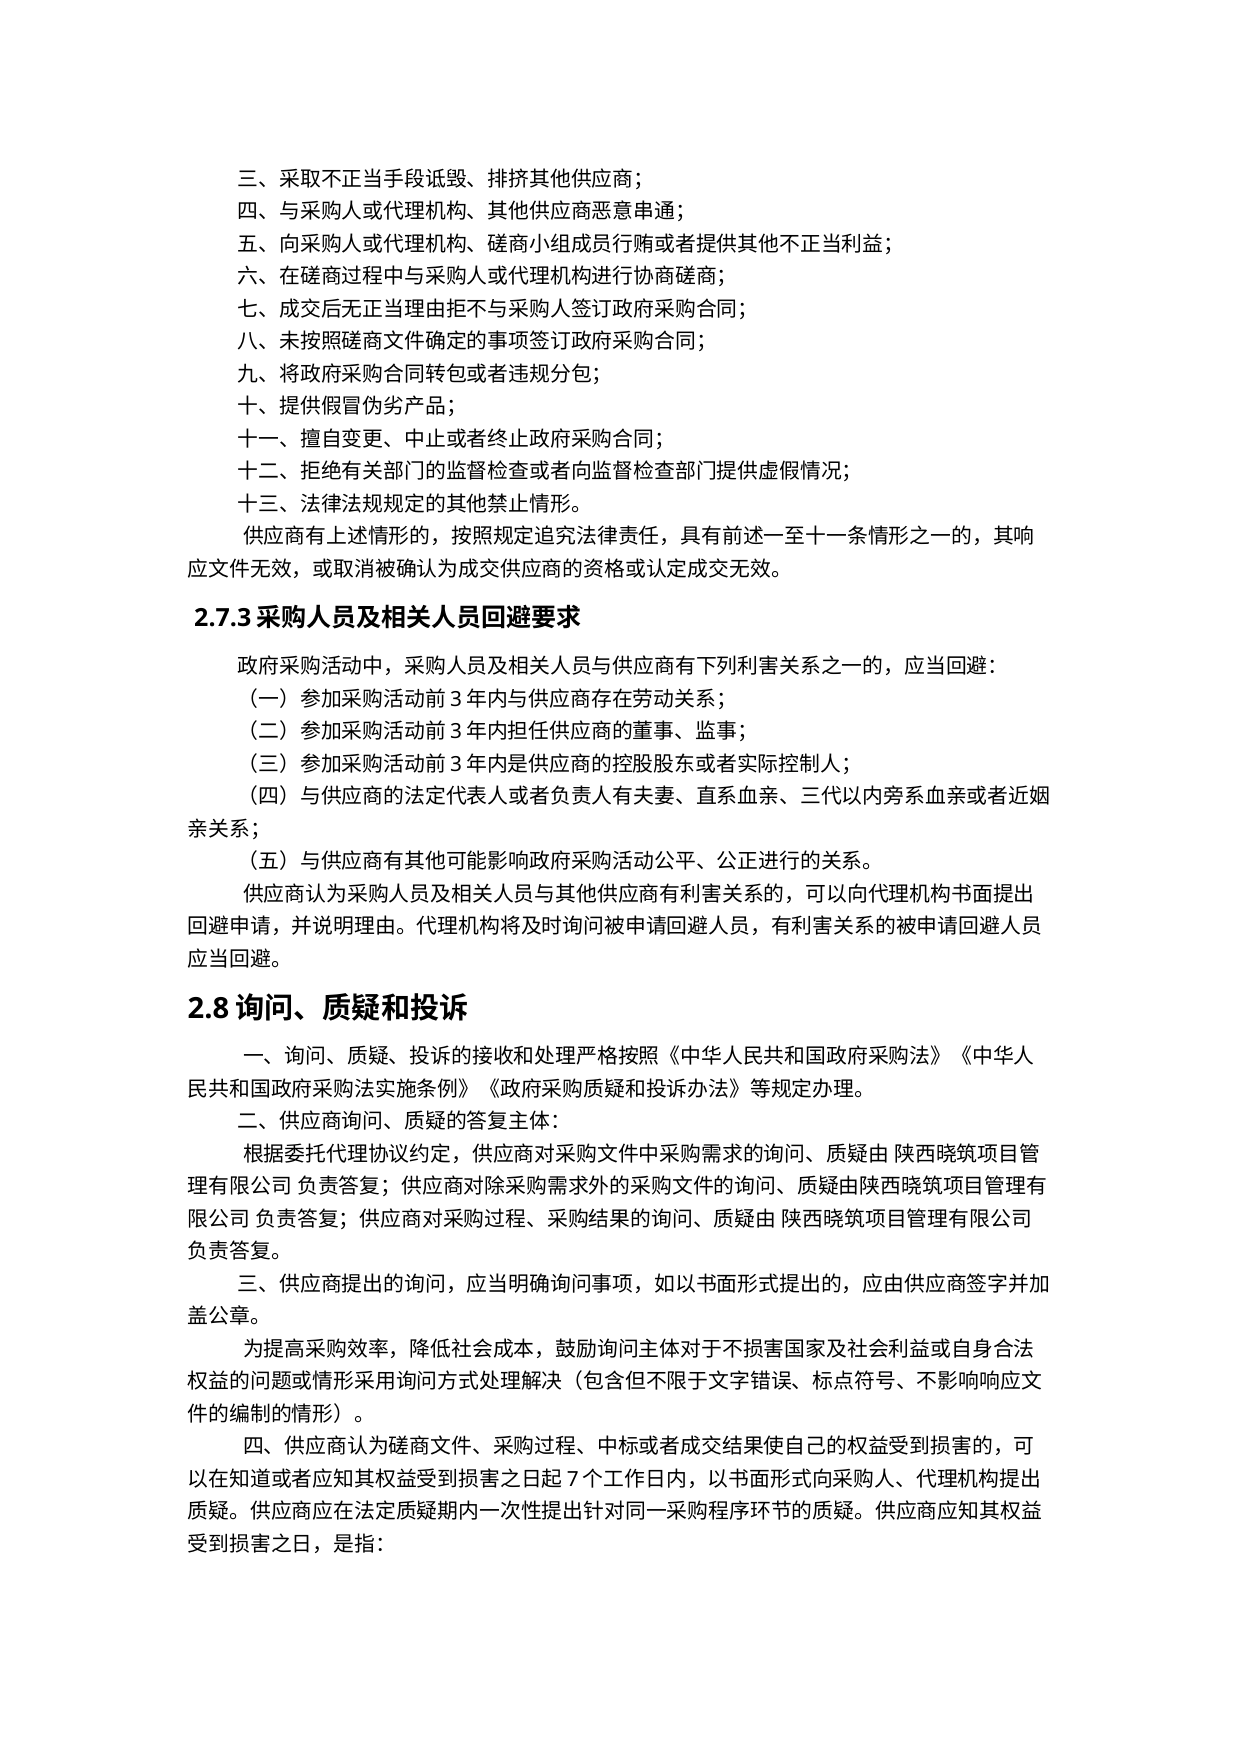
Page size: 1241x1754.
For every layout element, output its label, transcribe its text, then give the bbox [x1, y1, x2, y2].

text 七、成交后无正当理由拒不与采购人签订政府采购合同； [187, 292, 1053, 324]
text 四、与采购人或代理机构、其他供应商恶意串通； [187, 194, 1053, 227]
text 三、供应商提出的询问，应当明确询问事项，如以书面形式提出的，应由供应商签字并加盖公章。 [187, 1267, 1053, 1332]
text （一）参加采购活动前3年内与供应商存在劳动关系； [187, 682, 1053, 714]
text （二）参加采购活动前3年内担任供应商的董事、监事； [187, 714, 1053, 747]
text 政府采购活动中，采购人员及相关人员与供应商有下列利害关系之一的，应当回避： [187, 649, 1053, 682]
text （五）与供应商有其他可能影响政府采购活动公平、公正进行的关系。 [187, 844, 1053, 877]
text 三、采取不正当手段诋毁、排挤其他供应商； [187, 162, 1053, 194]
text 2.8询问、质疑和投诉 [187, 974, 1053, 1039]
text 四、供应商认为磋商文件、采购过程、中标或者成交结果使自己的权益受到损害的，可以在知道或者应知其权益受到损害之日起7个工作日内，以书面形式向采购人、代理机构提出质疑。供应商应在法定质疑期内一次性提出针对同一采购程序环节的质疑。供应商应知其权益受到损害之日，是指： [187, 1429, 1053, 1559]
text 2.7.3采购人员及相关人员回避要求 [187, 584, 1053, 649]
text 十二、拒绝有关部门的监督检查或者向监督检查部门提供虚假情况； [187, 454, 1053, 487]
text 根据委托代理协议约定，供应商对采购文件中采购需求的询问、质疑由 陕西晓筑项目管理有限公司 负责答复；供应商对除采购需求外的采购文件的询问、质疑由陕西晓筑项目管理有限公司 负责答复；供应商对采购过程、采购结果的询问、质疑由 陕西晓筑项目管理有限公司 负责答复。 [187, 1137, 1053, 1267]
text 六、在磋商过程中与采购人或代理机构进行协商磋商； [187, 259, 1053, 292]
text 二、供应商询问、质疑的答复主体： [187, 1104, 1053, 1137]
text 一、询问、质疑、投诉的接收和处理严格按照《中华人民共和国政府采购法》《中华人民共和国政府采购法实施条例》《政府采购质疑和投诉办法》等规定办理。 [187, 1039, 1053, 1104]
text 供应商认为采购人员及相关人员与其他供应商有利害关系的，可以向代理机构书面提出回避申请，并说明理由。代理机构将及时询问被申请回避人员，有利害关系的被申请回避人员应当回避。 [187, 877, 1053, 974]
text 八、未按照磋商文件确定的事项签订政府采购合同； [187, 324, 1053, 357]
text （三）参加采购活动前3年内是供应商的控股股东或者实际控制人； [187, 747, 1053, 779]
text 供应商有上述情形的，按照规定追究法律责任，具有前述一至十一条情形之一的，其响应文件无效，或取消被确认为成交供应商的资格或认定成交无效。 [187, 519, 1053, 584]
text 五、向采购人或代理机构、磋商小组成员行贿或者提供其他不正当利益； [187, 227, 1053, 259]
text 为提高采购效率，降低社会成本，鼓励询问主体对于不损害国家及社会利益或自身合法权益的问题或情形采用询问方式处理解决（包含但不限于文字错误、标点符号、不影响响应文件的编制的情形）。 [187, 1332, 1053, 1429]
text 十一、擅自变更、中止或者终止政府采购合同； [187, 422, 1053, 454]
text 十三、法律法规规定的其他禁止情形。 [187, 487, 1053, 519]
text 十、提供假冒伪劣产品； [187, 389, 1053, 422]
text 九、将政府采购合同转包或者违规分包； [187, 357, 1053, 389]
text （四）与供应商的法定代表人或者负责人有夫妻、直系血亲、三代以内旁系血亲或者近姻亲关系； [187, 779, 1053, 844]
